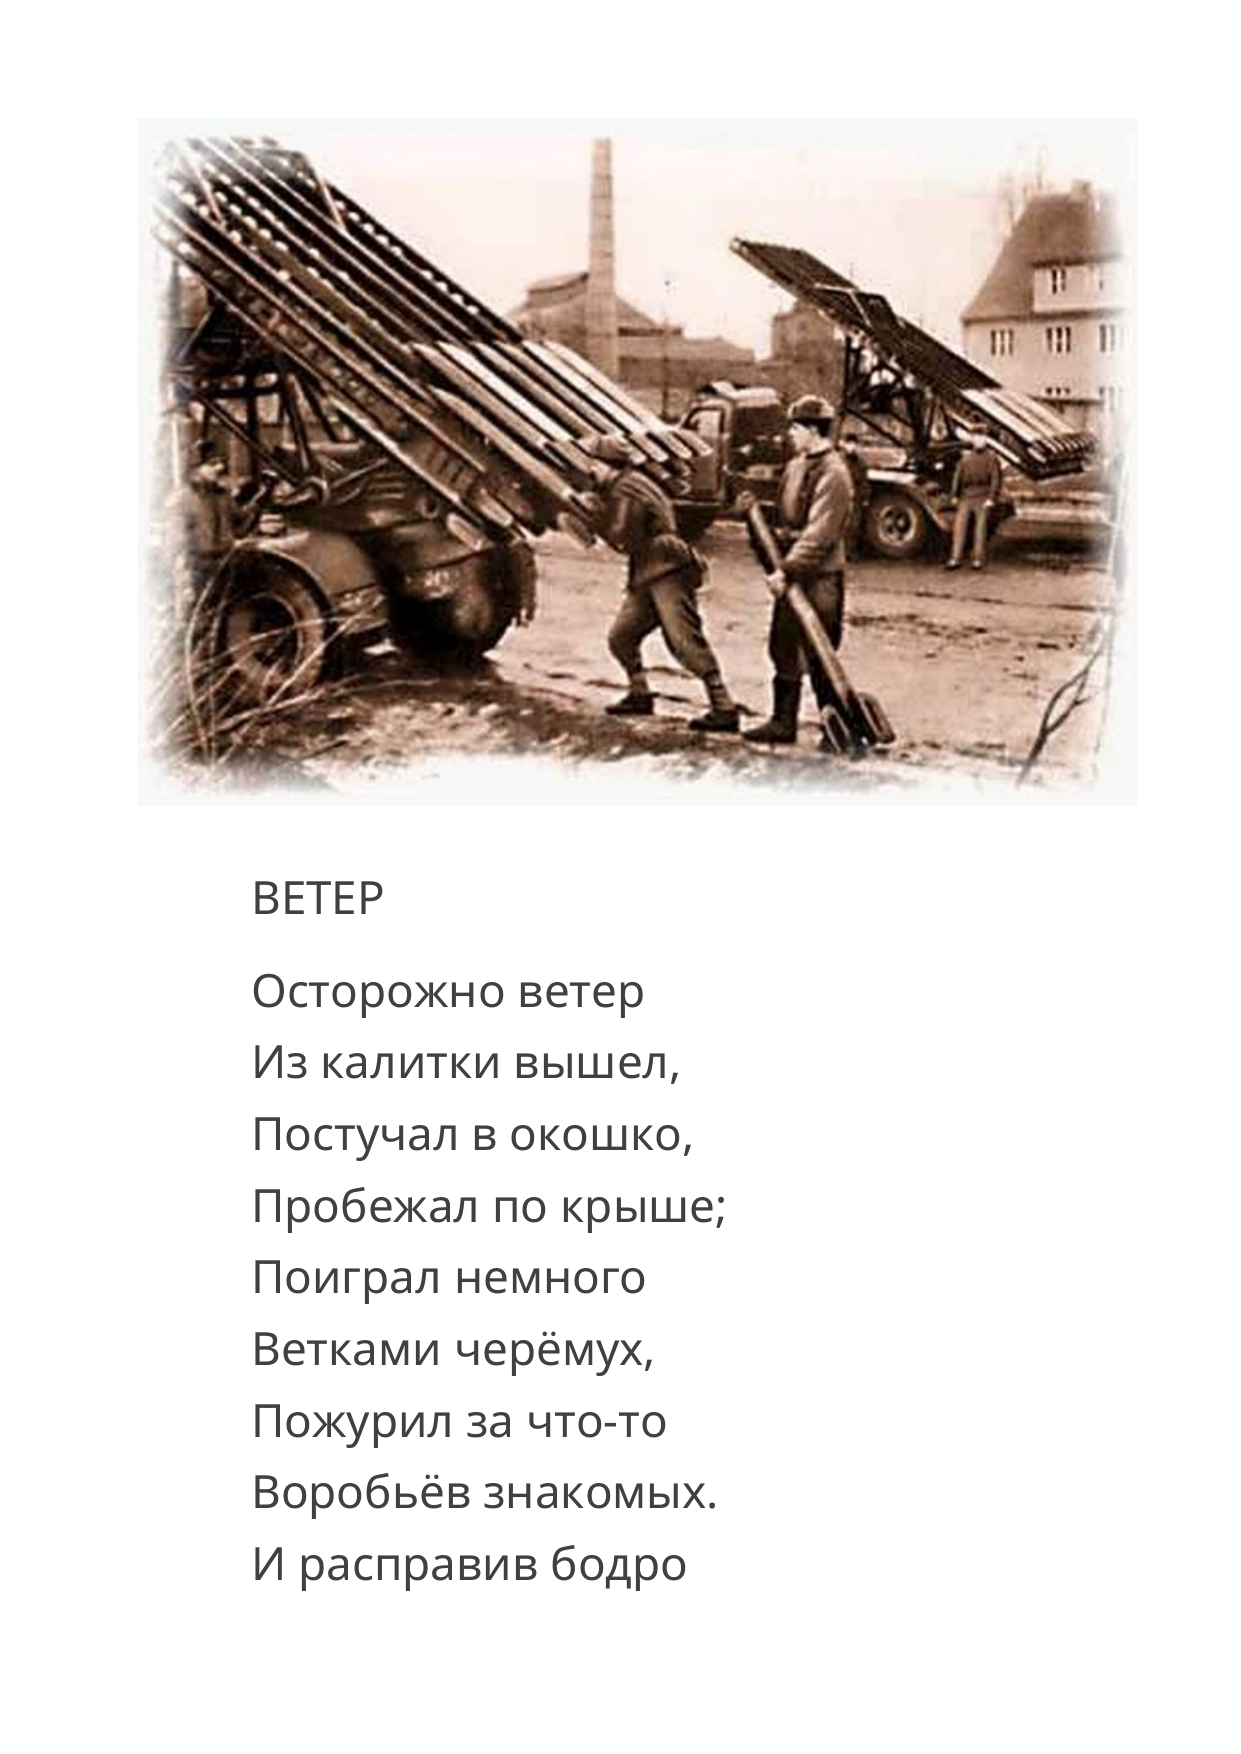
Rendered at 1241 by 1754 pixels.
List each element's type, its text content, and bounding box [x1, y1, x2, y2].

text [251, 958, 1107, 1594]
text ВЕТЕР [251, 866, 1107, 928]
picture [134, 118, 1136, 803]
